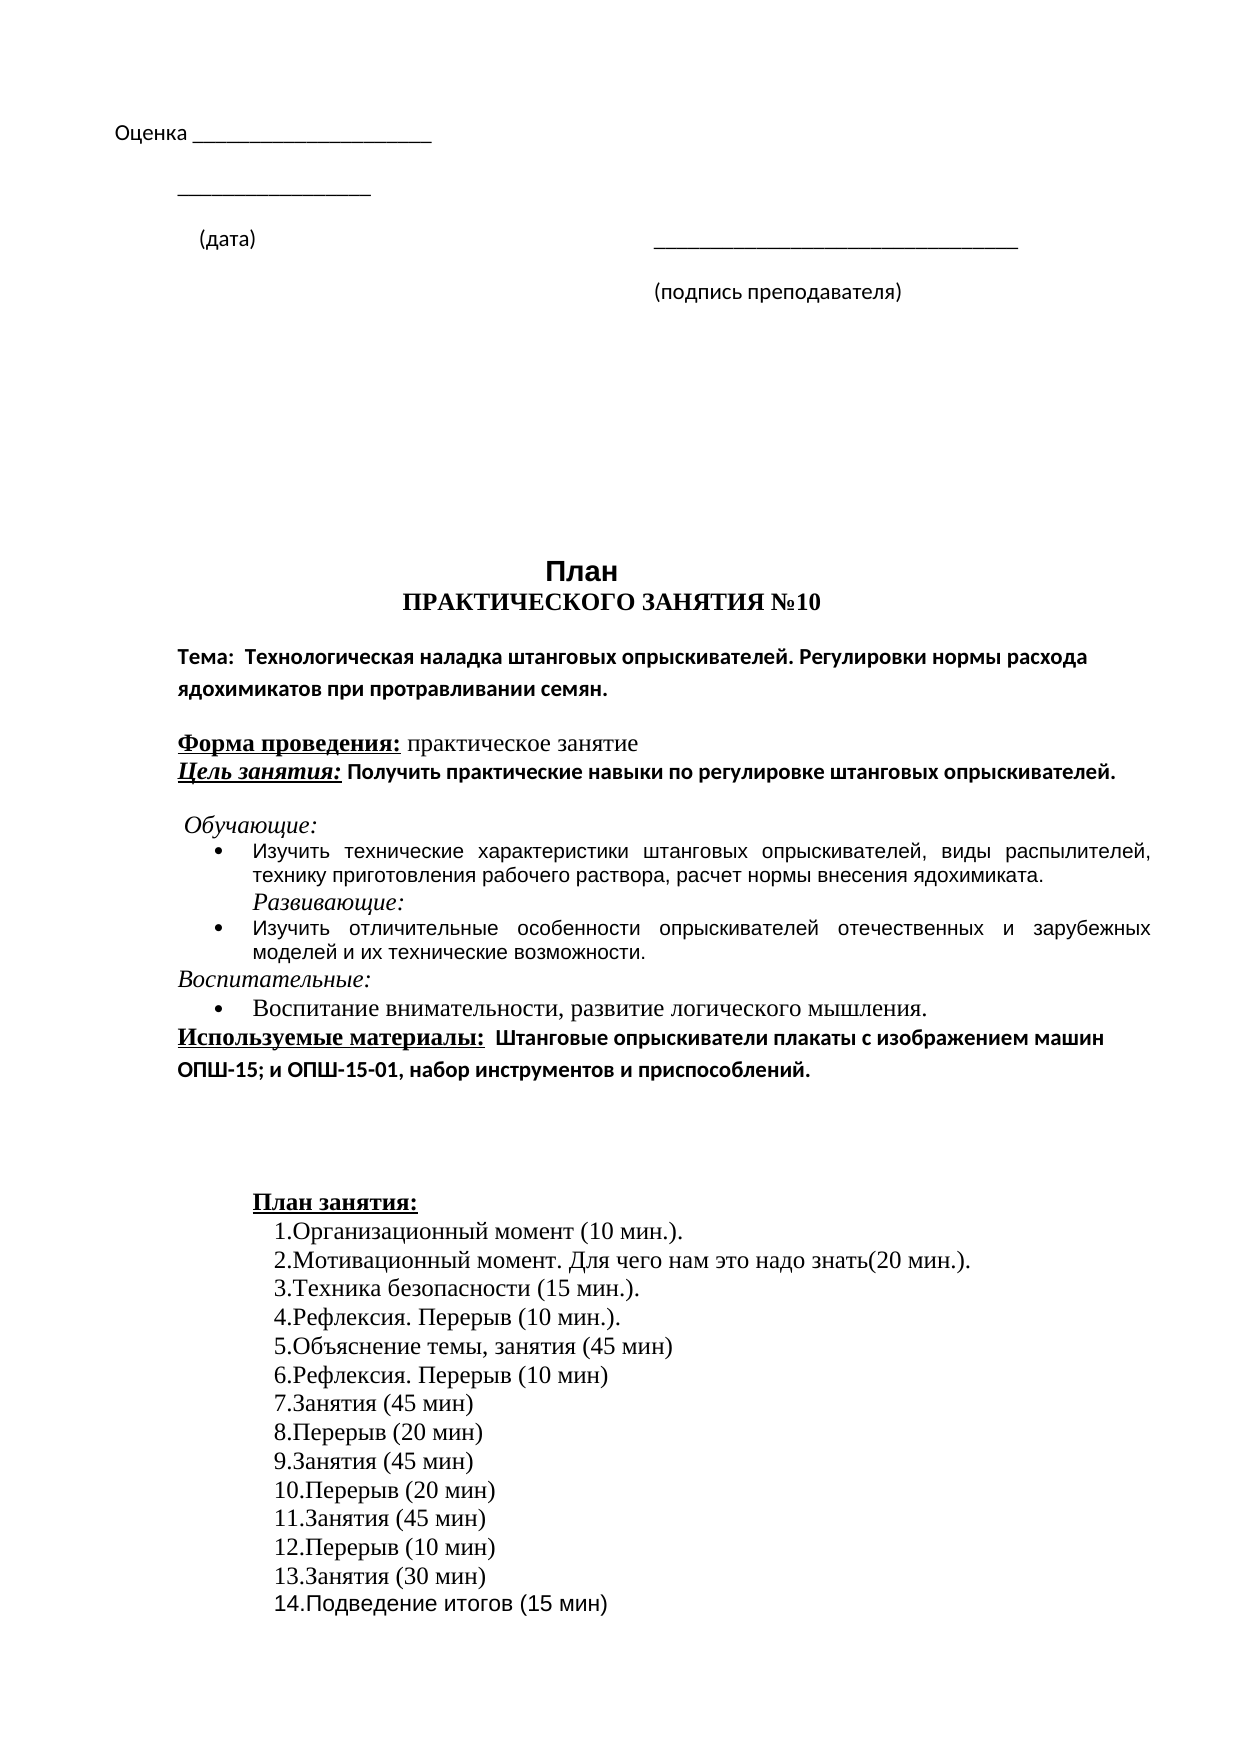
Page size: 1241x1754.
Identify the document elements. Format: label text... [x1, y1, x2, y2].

table_header Оценка _____________________ [103, 118, 744, 171]
text 12.Перерыв (10 мин) [274, 1532, 1152, 1561]
text 11.Занятия (45 мин) [274, 1503, 1152, 1532]
text 13.Занятия (30 мин) [274, 1561, 1152, 1590]
text 14.Подведение итогов (15 мин) [274, 1590, 1152, 1616]
table_header (дата) [188, 224, 642, 329]
text 10.Перерыв (20 мин) [274, 1475, 1152, 1503]
text План занятия: [252, 1187, 1152, 1216]
text Тема: Технологическая наладка штанговых опрыскивателей. Регулировки нормы расхода ядохимикатов при протравливании семян. [177, 642, 1152, 703]
text 4.Рефлексия. Перерыв (10 мин.). [274, 1302, 1152, 1331]
text ПРАКТИЧЕСКОГО ЗАНЯТИЯ №10 [177, 587, 1152, 616]
text Обучающие: [177, 811, 1152, 839]
text Развивающие: [252, 887, 1152, 916]
table_header ________________________________ (подпись преподавателя) [643, 224, 1163, 329]
text 6.Рефлексия. Перерыв (10 мин) [274, 1360, 1152, 1388]
text 5.Объяснение темы, занятия (45 мин) [274, 1331, 1152, 1360]
list Воспитание внимательности, развитие логического мышления. [215, 993, 1152, 1022]
list Изучить отличительные особенности опрыскивателей отечественных и зарубежных моделей и их технические возможности. [215, 916, 1152, 964]
text 1.Организационный момент (10 мин.). [274, 1216, 1152, 1245]
text _________________ [177, 171, 1152, 199]
text Воспитательные: [177, 964, 1152, 993]
text 8.Перерыв (20 мин) [274, 1417, 1152, 1446]
text План [177, 554, 1152, 587]
text 2.Мотивационный момент. Для чего нам это надо знать(20 мин.). [274, 1245, 1152, 1273]
text 9.Занятия (45 мин) [274, 1446, 1152, 1475]
text 3.Техника безопасности (15 мин.). [274, 1273, 1152, 1302]
list Изучить технические характеристики штанговых опрыскивателей, виды распылителей, технику приготовления рабочего раствора, расчет нормы внесения ядохимиката. [215, 839, 1152, 887]
text Форма проведения: практическое занятие [177, 728, 1152, 756]
text 7.Занятия (45 мин) [274, 1388, 1152, 1417]
text Цель занятия: Получить практические навыки по регулировке штанговых опрыскивателей. [177, 756, 1152, 785]
text Используемые материалы: Штанговые опрыскиватели плакаты с изображением машин ОПШ-15; и ОПШ-15-01, набор инструментов и приспособлений. [177, 1022, 1152, 1083]
